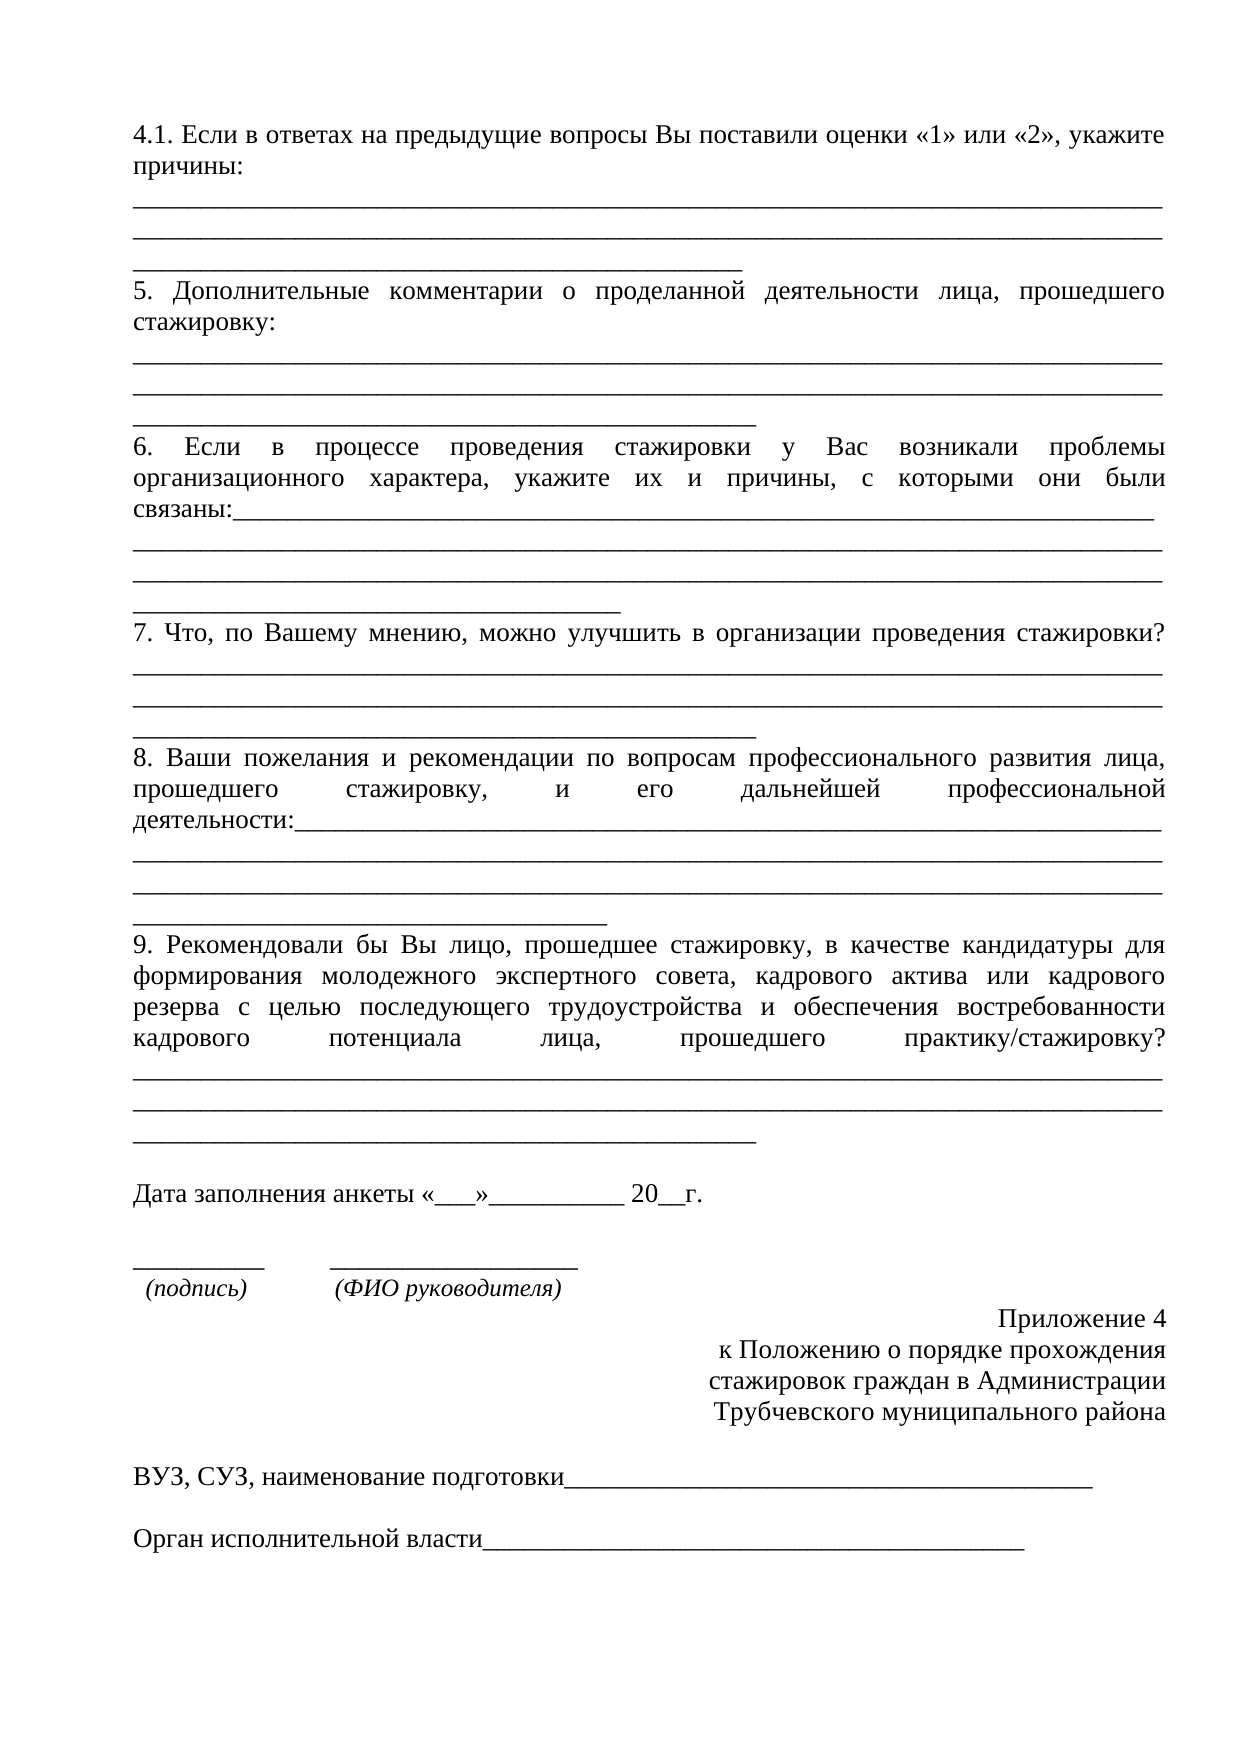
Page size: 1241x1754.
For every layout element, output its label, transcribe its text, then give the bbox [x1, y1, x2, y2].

text 6. Если в процессе проведения стажировки у Вас возникали проблемы организационного характера, укажите их и причины, с которыми они были связаны:________________________________________________________________________________________________________________________________________________________________________________________________________________________________________________________________ [133, 429, 1167, 616]
text стажировок граждан в Администрации [133, 1364, 1167, 1395]
text 4.1. Если в ответах на предыдущие вопросы Вы поставили оценки «1» или «2», укажите причины: _____________________________________________________________________________________________________________________________________________________________________________________________________ [133, 118, 1167, 274]
text 5. Дополнительные комментарии о проделанной деятельности лица, прошедшего стажировку: ______________________________________________________________________________________________________________________________________________________________________________________________________ [133, 274, 1167, 429]
text к Положению о порядке прохождения [133, 1333, 1167, 1364]
text (подпись) (ФИО руководителя) [133, 1273, 1167, 1302]
text 9. Рекомендовали бы Вы лицо, прошедшее стажировку, в качестве кандидатуры для формирования молодежного экспертного совета, кадрового актива или кадрового резерва с целью последующего трудоустройства и обеспечения востребованности кадрового потенциала лица, прошедшего практику/стажировку? ______________________________________________________________________________________________________________________________________________________________________________________________________ [133, 928, 1167, 1146]
text Дата заполнения анкеты «___»__________ 20__г. [133, 1177, 1167, 1208]
text 8. Ваши пожелания и рекомендации по вопросам профессионального развития лица, прошедшего стажировку, и его дальнейшей профессиональной деятельности:___________________________________________________________________________________________________________________________________________________________________________________________________________________________________________________________ [133, 741, 1167, 928]
text _________ _________________ [133, 1239, 1167, 1273]
text Трубчевского муниципального района [133, 1395, 1167, 1426]
text 7. Что, по Вашему мнению, можно улучшить в организации проведения стажировки? ______________________________________________________________________________________________________________________________________________________________________________________________________ [133, 616, 1167, 741]
text Приложение 4 [133, 1302, 1167, 1333]
text Орган исполнительной власти________________________________________ [133, 1522, 1167, 1553]
text ВУЗ, СУЗ, наименование подготовки_______________________________________ [133, 1460, 1167, 1491]
